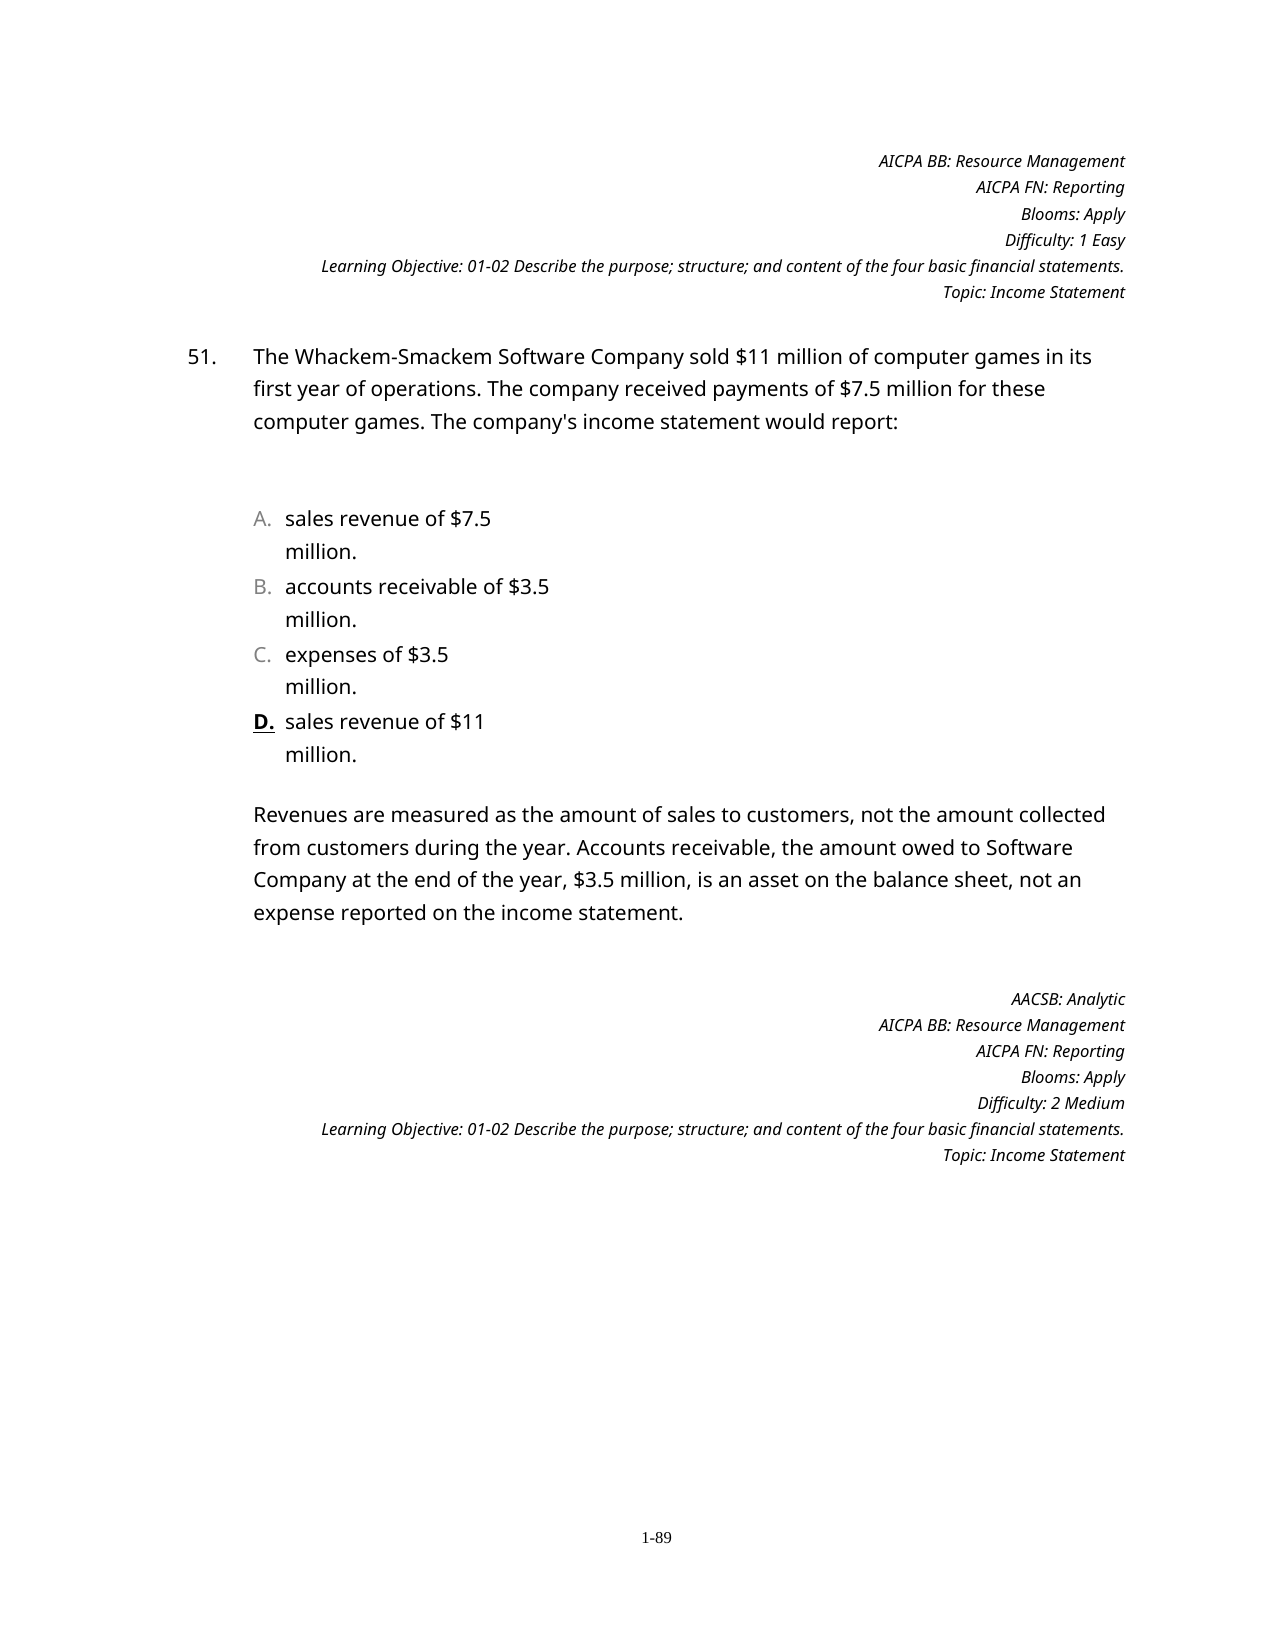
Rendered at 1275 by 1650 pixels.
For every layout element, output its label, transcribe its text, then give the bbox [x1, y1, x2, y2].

table_header 51. [188, 342, 253, 958]
table_header AACSB: Analytic AICPA BB: Resource Management AICPA FN: Reporting Blooms: Apply Difficulty: 2 Medium Learning Objective: 01-02 Describe the purpose; structure; and content of the four basic financial statements. Topic: Income Statement [188, 987, 1125, 1202]
table_header The Whackem-Smackem Software Company sold $11 million of computer games in its first year of operations. The company received payments of $7.5 million for these computer games. The company's income statement would report: Revenues are measured as the amount of sales to customers, not the amount collected from customers during the year. Accounts receivable, the amount owed to Software Company at the end of the year, $3.5 million, is an asset on the balance sheet, not an expense reported on the income statement. [253, 342, 1125, 958]
